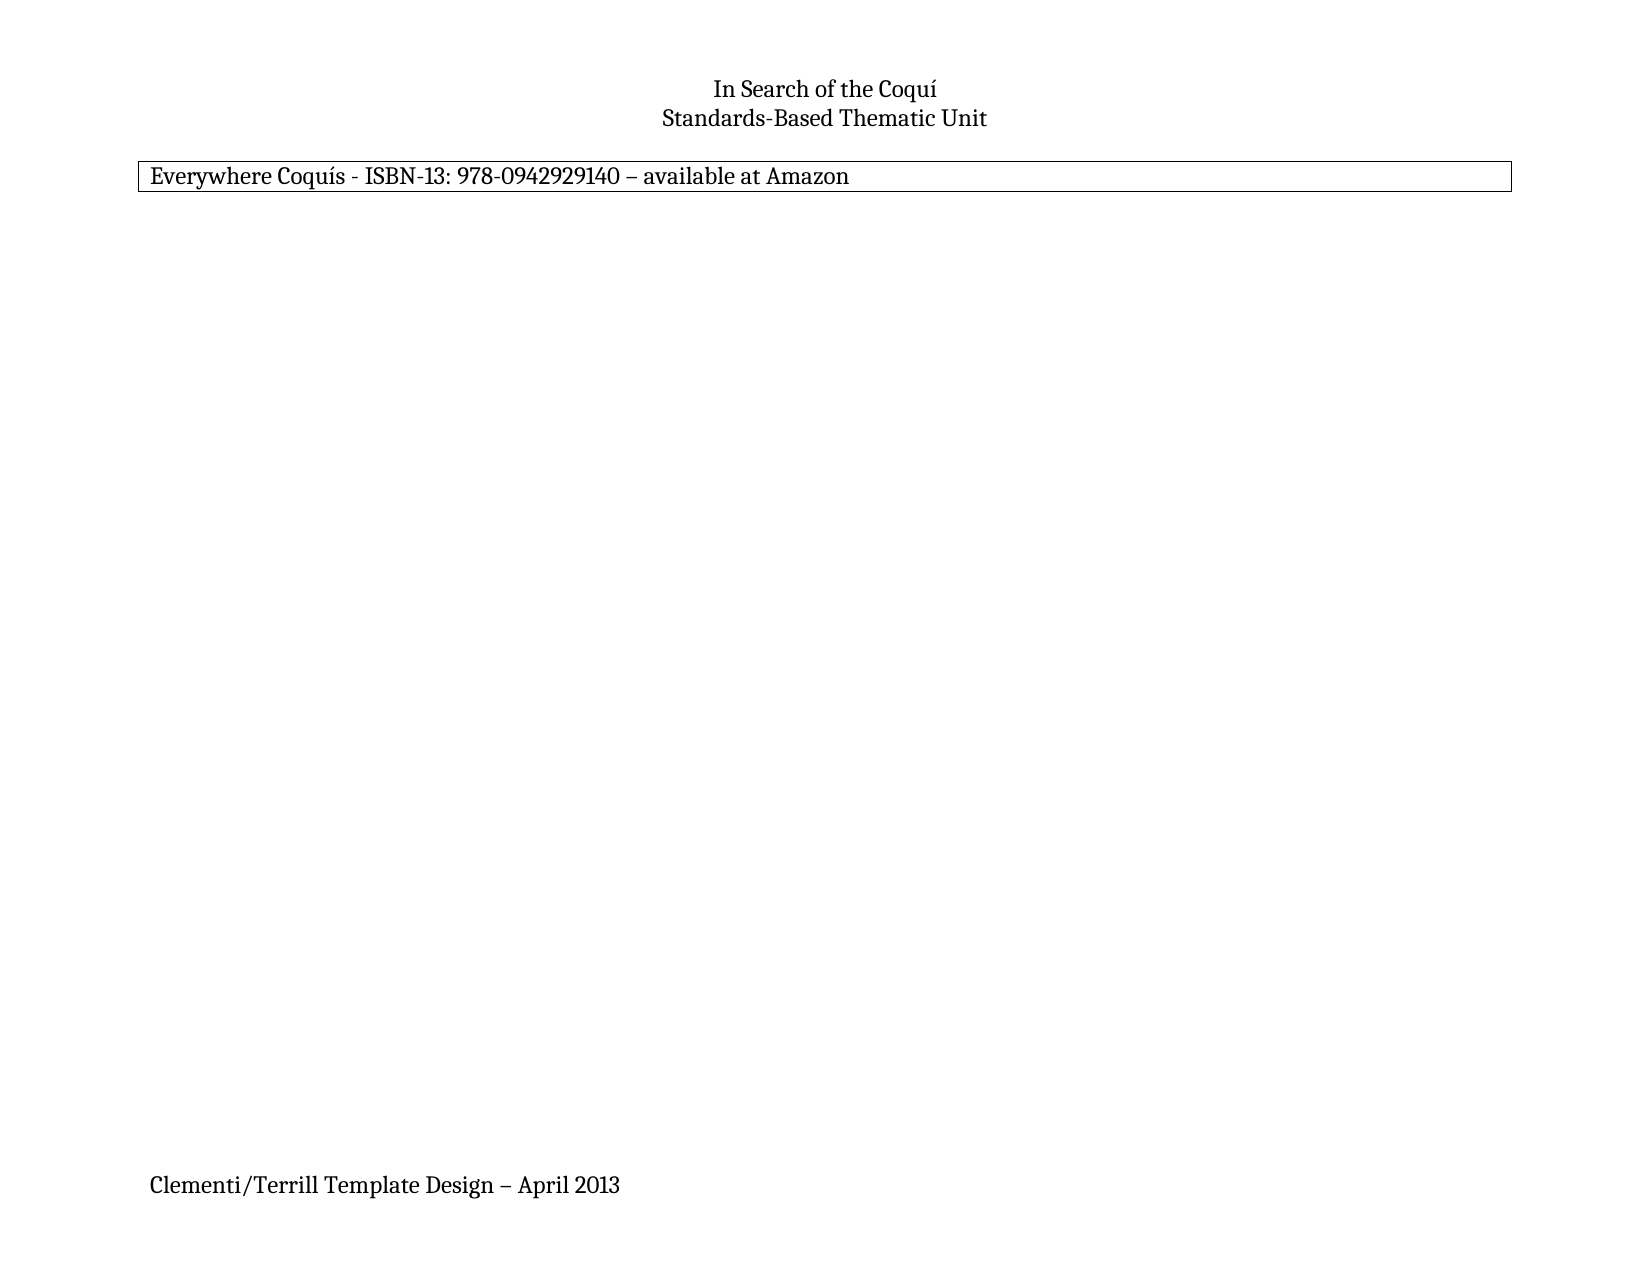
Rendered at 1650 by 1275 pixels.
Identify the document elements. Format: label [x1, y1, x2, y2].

table_cell [139, 162, 1511, 191]
